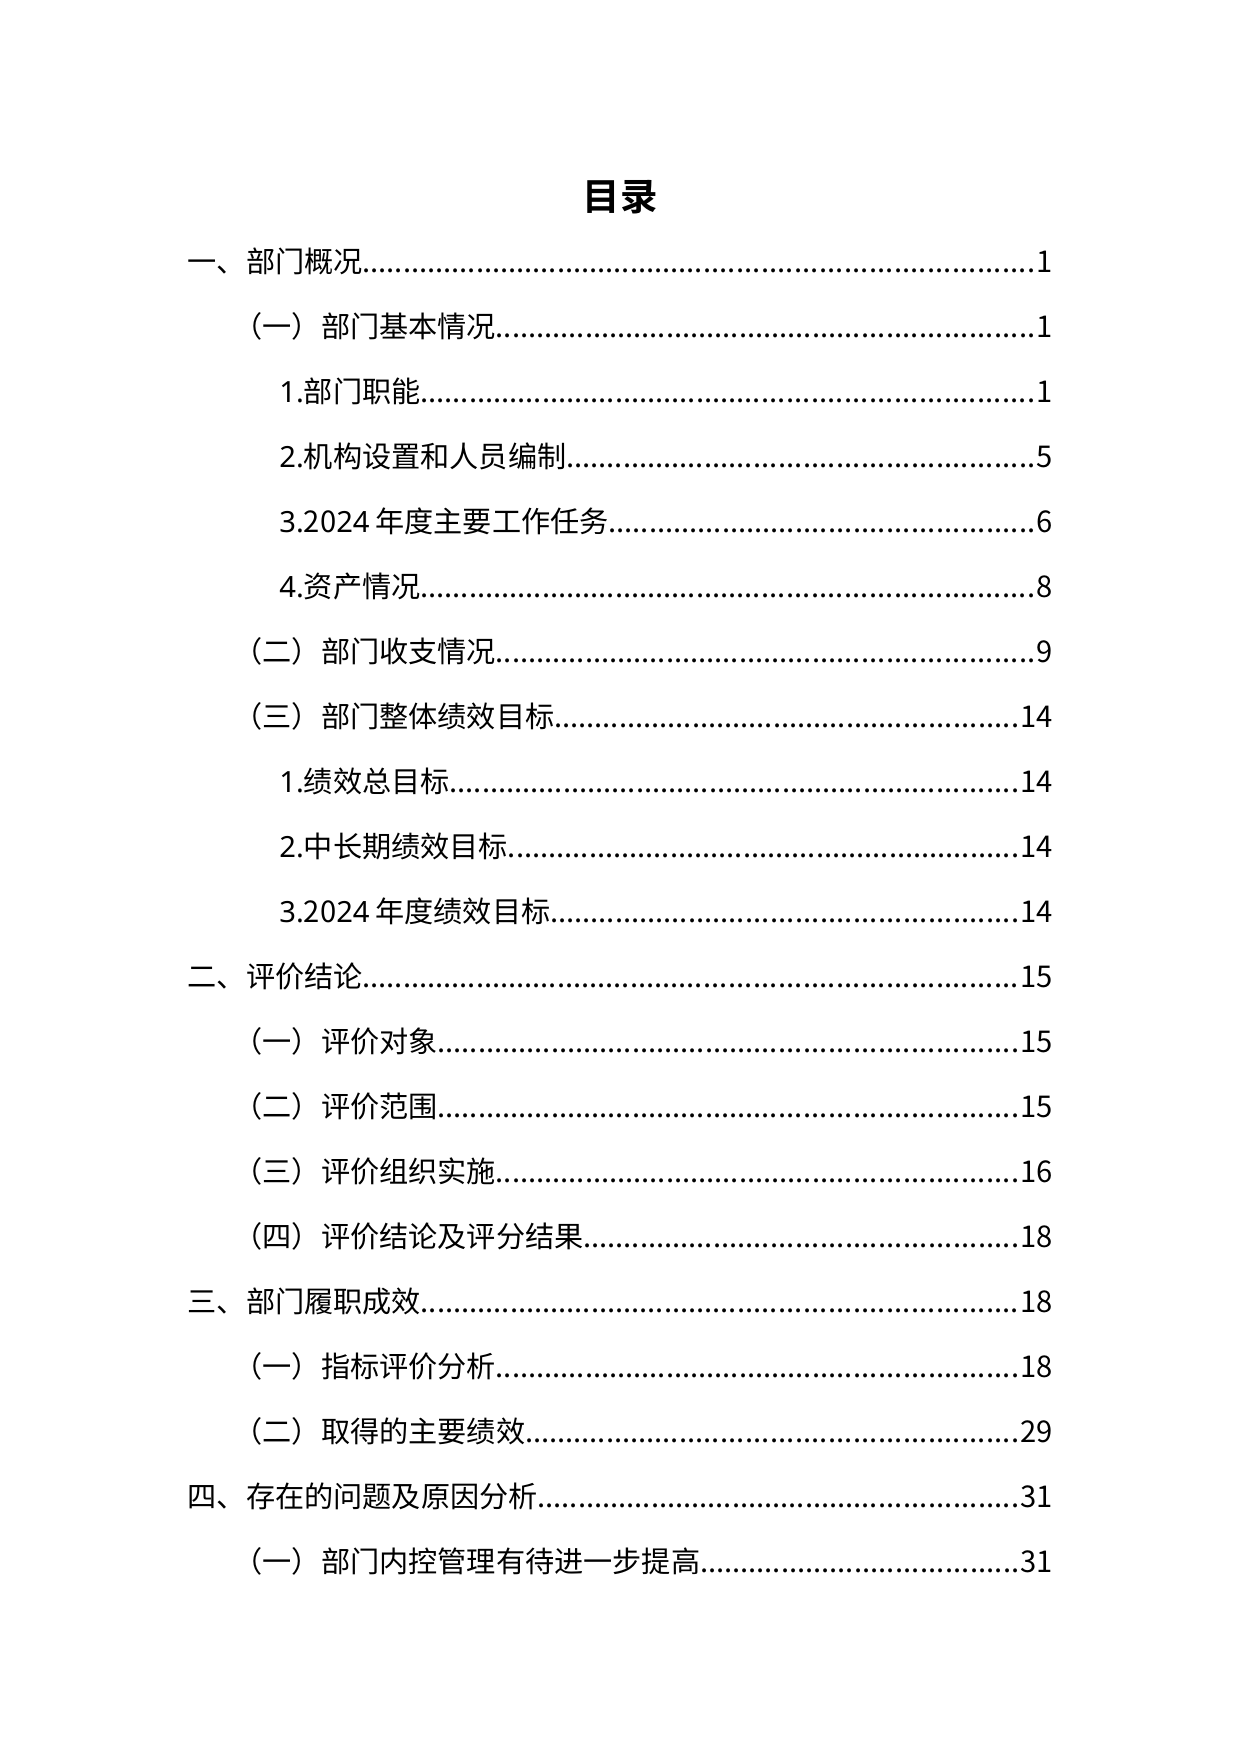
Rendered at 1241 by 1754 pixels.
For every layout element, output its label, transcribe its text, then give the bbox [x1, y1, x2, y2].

text 一、部门概况 1 [187, 227, 1053, 292]
text （一）指标评价分析 18 [233, 1332, 1053, 1397]
text 1.绩效总目标 14 [279, 747, 1053, 812]
text 目录 [187, 162, 1053, 227]
text （二）部门收支情况 9 [233, 617, 1053, 682]
text （一）评价对象 15 [233, 1007, 1053, 1072]
text （二）评价范围 15 [233, 1072, 1053, 1137]
text （四）评价结论及评分结果 18 [233, 1202, 1053, 1267]
text （三）部门整体绩效目标 14 [233, 682, 1053, 747]
text （二）取得的主要绩效 29 [233, 1397, 1053, 1462]
text 2.中长期绩效目标 14 [279, 812, 1053, 877]
text （三）评价组织实施 16 [233, 1137, 1053, 1202]
text 3.2024年度绩效目标 14 [279, 877, 1053, 942]
text 四、存在的问题及原因分析 31 [187, 1462, 1053, 1527]
text 二、评价结论 15 [187, 942, 1053, 1007]
text 2.机构设置和人员编制 5 [279, 422, 1053, 487]
text 3.2024年度主要工作任务 6 [279, 487, 1053, 552]
text （一）部门基本情况 1 [233, 292, 1053, 357]
text 三、部门履职成效 18 [187, 1267, 1053, 1332]
text （一）部门内控管理有待进一步提高 31 [233, 1527, 1053, 1592]
text 1.部门职能 1 [279, 357, 1053, 422]
text 4.资产情况 8 [279, 552, 1053, 617]
